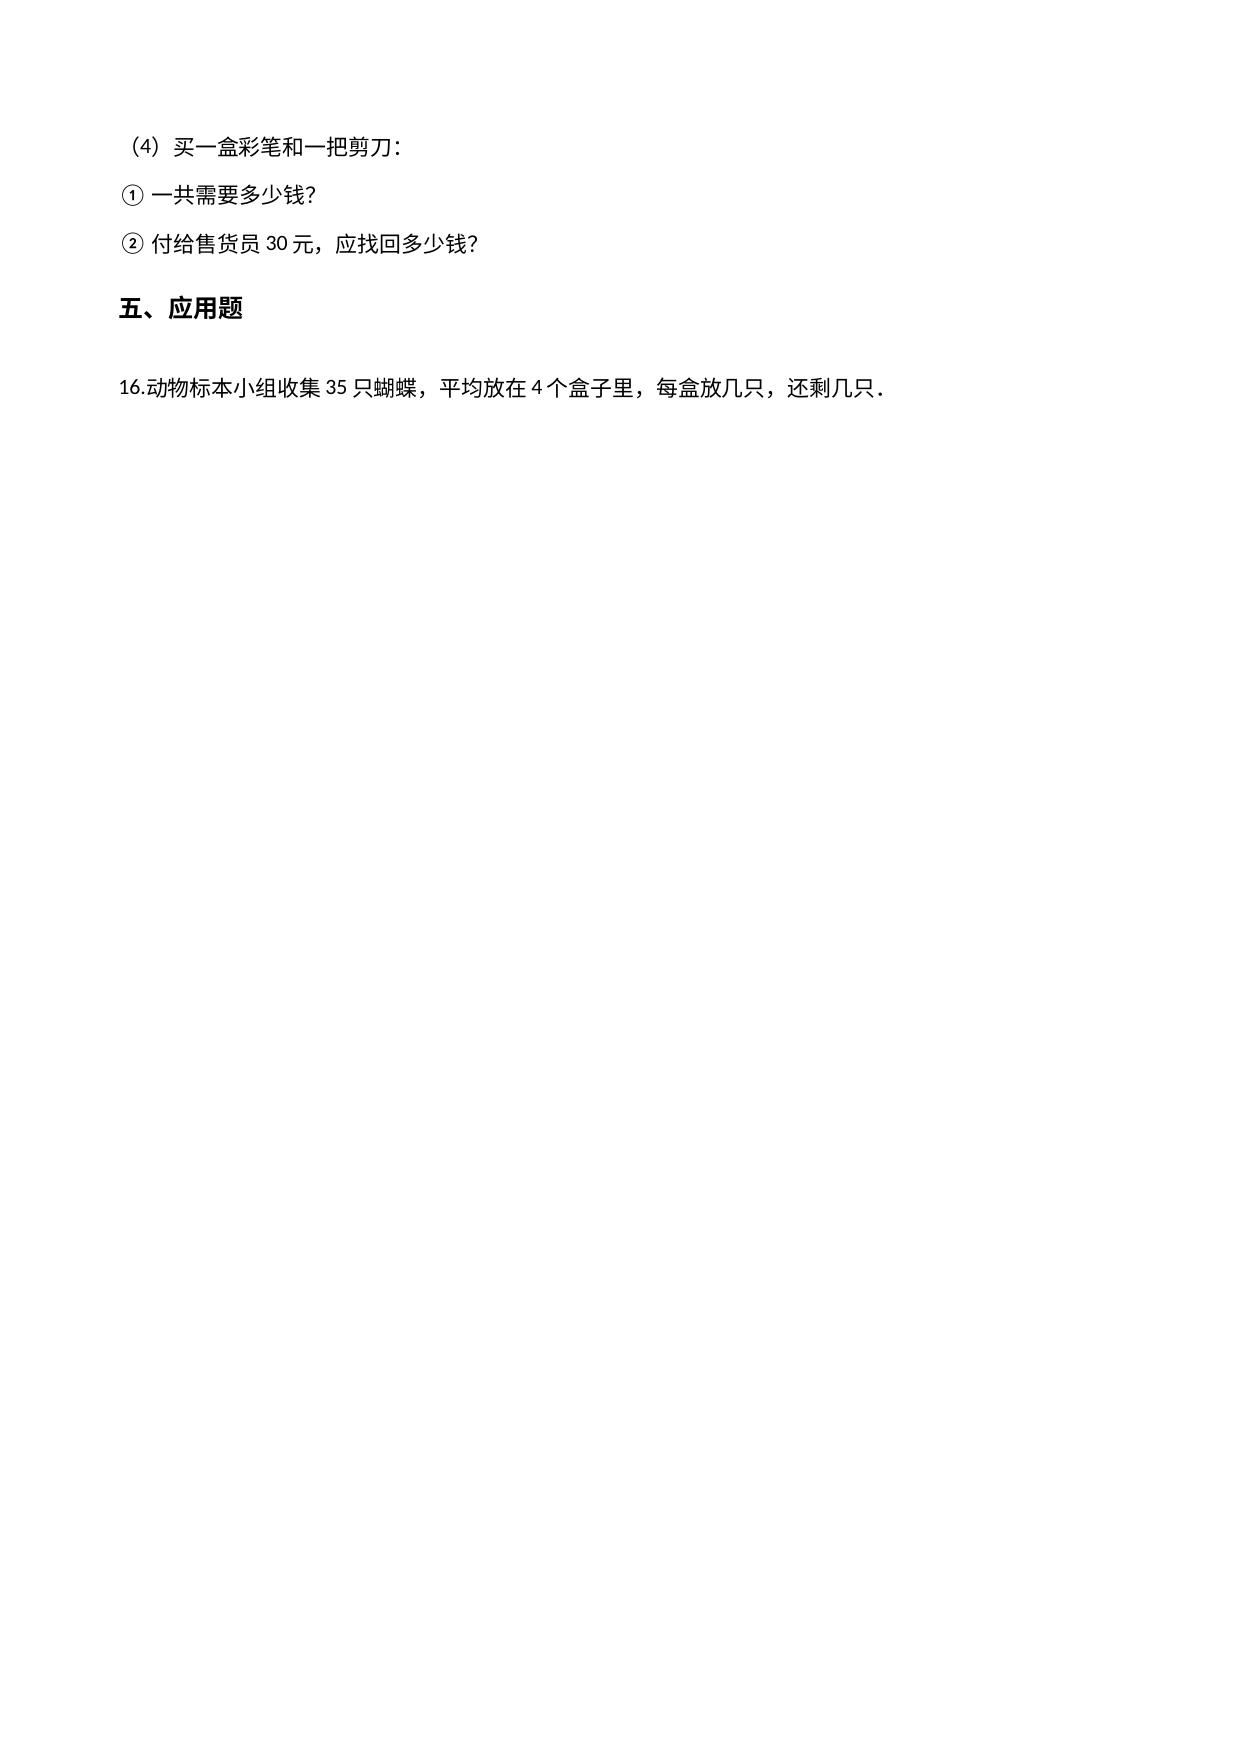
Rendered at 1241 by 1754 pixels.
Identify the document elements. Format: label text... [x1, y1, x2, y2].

text 五、应用题 [118, 274, 1122, 339]
text 16.动物标本小组收集35只蝴蝶，平均放在4个盒子里，每盒放几只，还剩几只． [118, 370, 1122, 403]
text ②付给售货员30元，应找回多少钱？ [118, 226, 1122, 259]
text ①一共需要多少钱？ [118, 178, 1122, 210]
text （4）买一盒彩笔和一把剪刀： [118, 129, 1122, 162]
